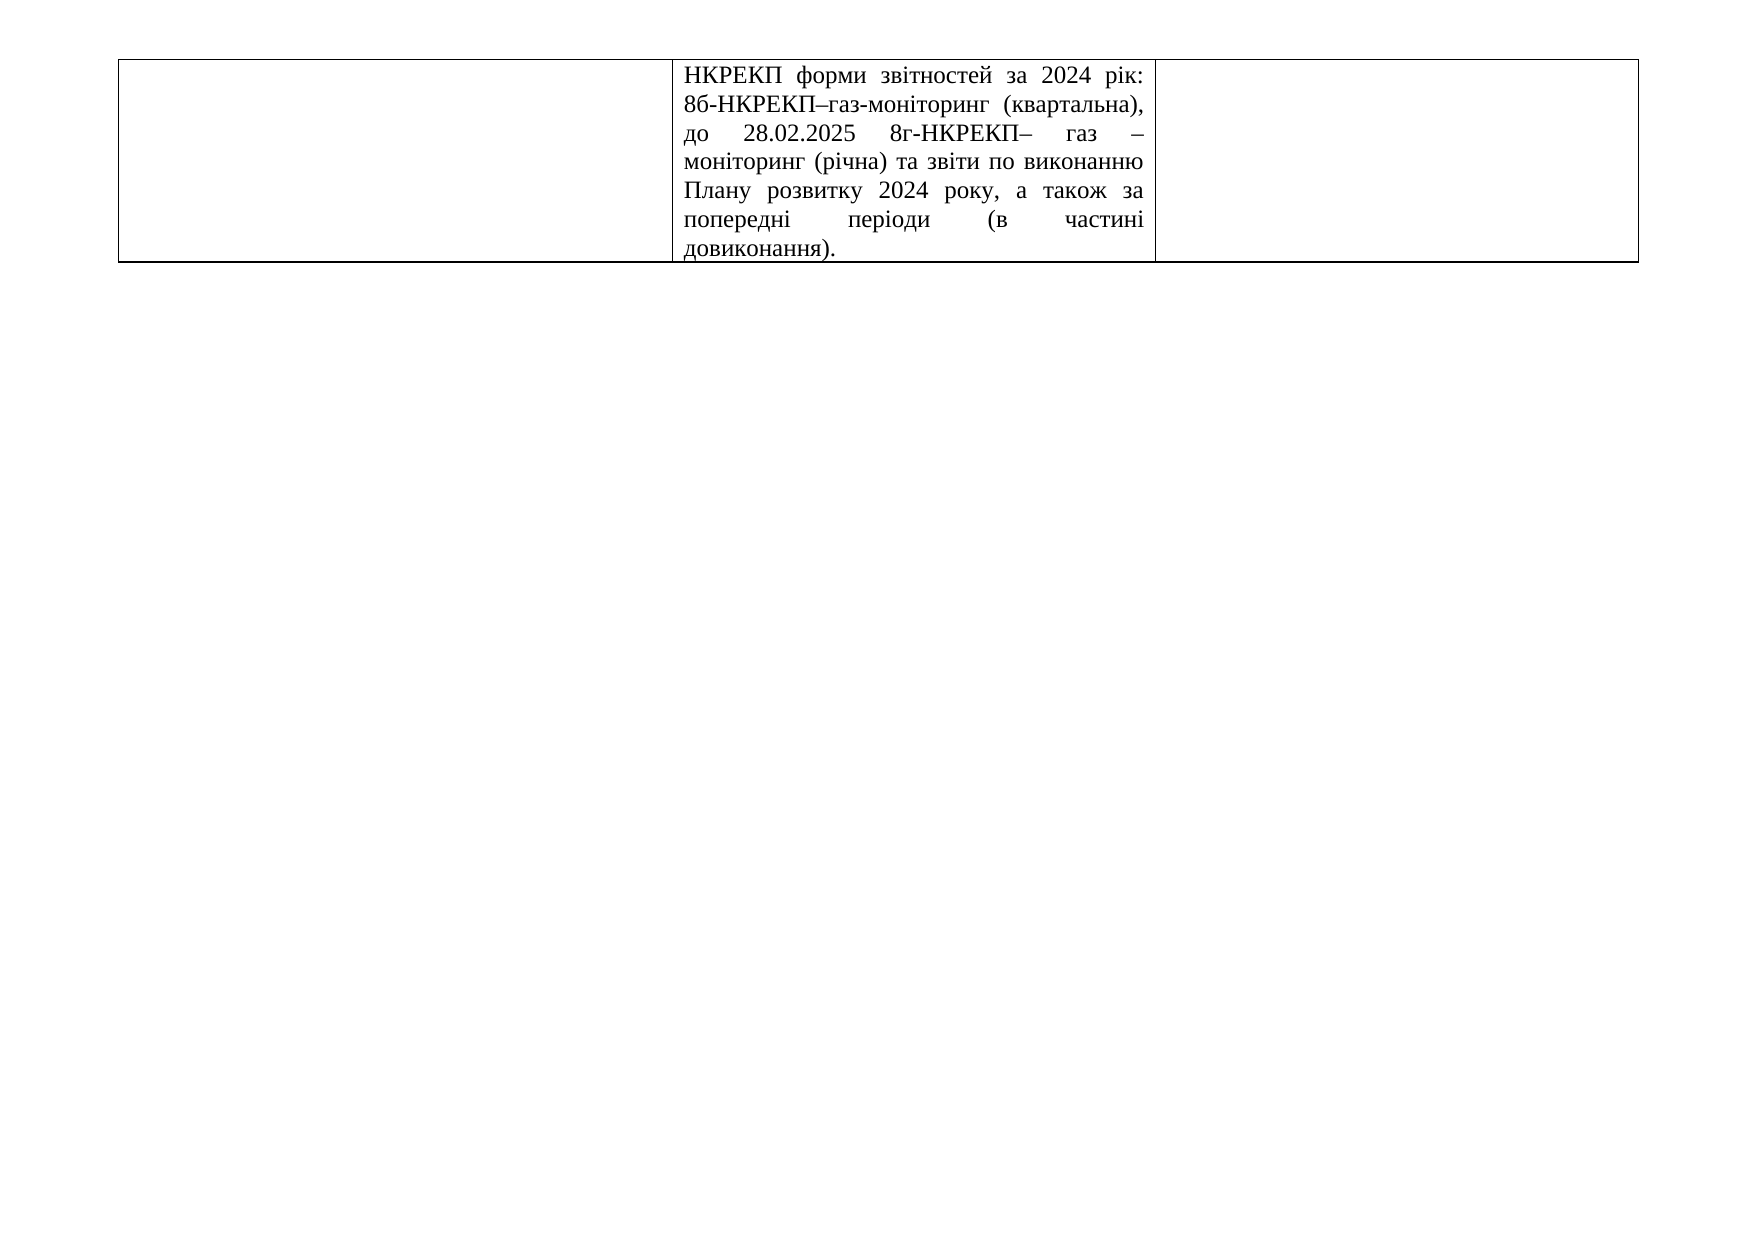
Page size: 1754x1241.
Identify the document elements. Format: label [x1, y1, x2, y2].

table_cell [673, 60, 1155, 261]
table_cell [1156, 60, 1638, 261]
table_cell [119, 60, 672, 261]
